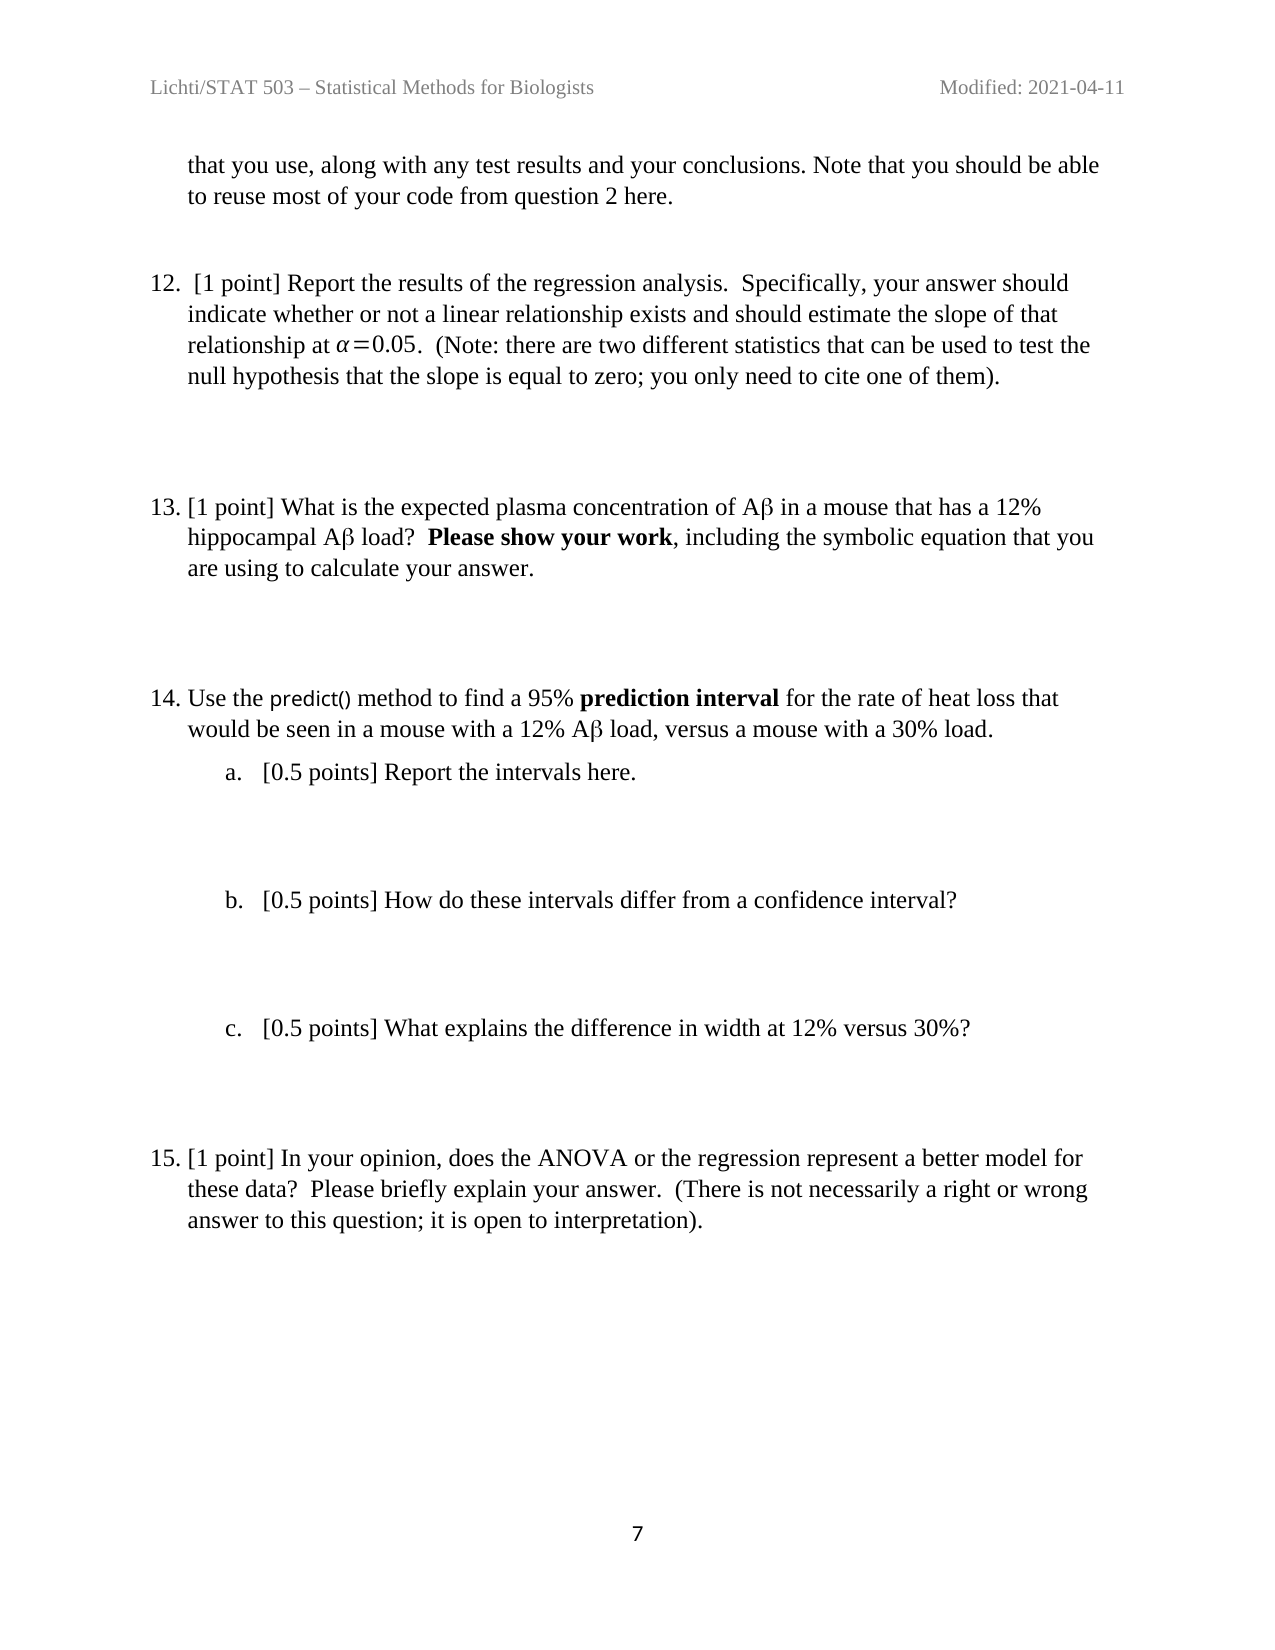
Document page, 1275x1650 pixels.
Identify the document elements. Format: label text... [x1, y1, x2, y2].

list [0.5 points] What explains the difference in width at 12% versus 30%? [225, 1013, 1125, 1042]
list [0.5 points] How do these intervals differ from a confidence interval? [225, 885, 1125, 913]
list [1 point] In your opinion, does the ANOVA or the regression represent a better model for these data? Please briefly explain your answer. (There is not necessarily a right or wrong answer to this question; it is open to interpretation). [150, 1143, 1125, 1234]
list Use the predict() method to find a 95% prediction interval for the rate of heat loss that would be seen in a mouse with a 12% Ab load, versus a mouse with a 30% load. [150, 683, 1125, 743]
list [0.5 points] Report the intervals here. [225, 757, 1125, 786]
list [1 point] Report the results of the regression analysis. Specifically, your answer should indicate whether or not a linear relationship exists and should estimate the slope of that relationship at . (Note: there are two different statistics that can be used to test the null hypothesis that the slope is equal to zero; you only need to cite one of them). [150, 268, 1125, 390]
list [150, 150, 1125, 210]
list [1 point] What is the expected plasma concentration of Ab in a mouse that has a 12% hippocampal Ab load? Please show your work, including the symbolic equation that you are using to calculate your answer. [150, 492, 1125, 581]
